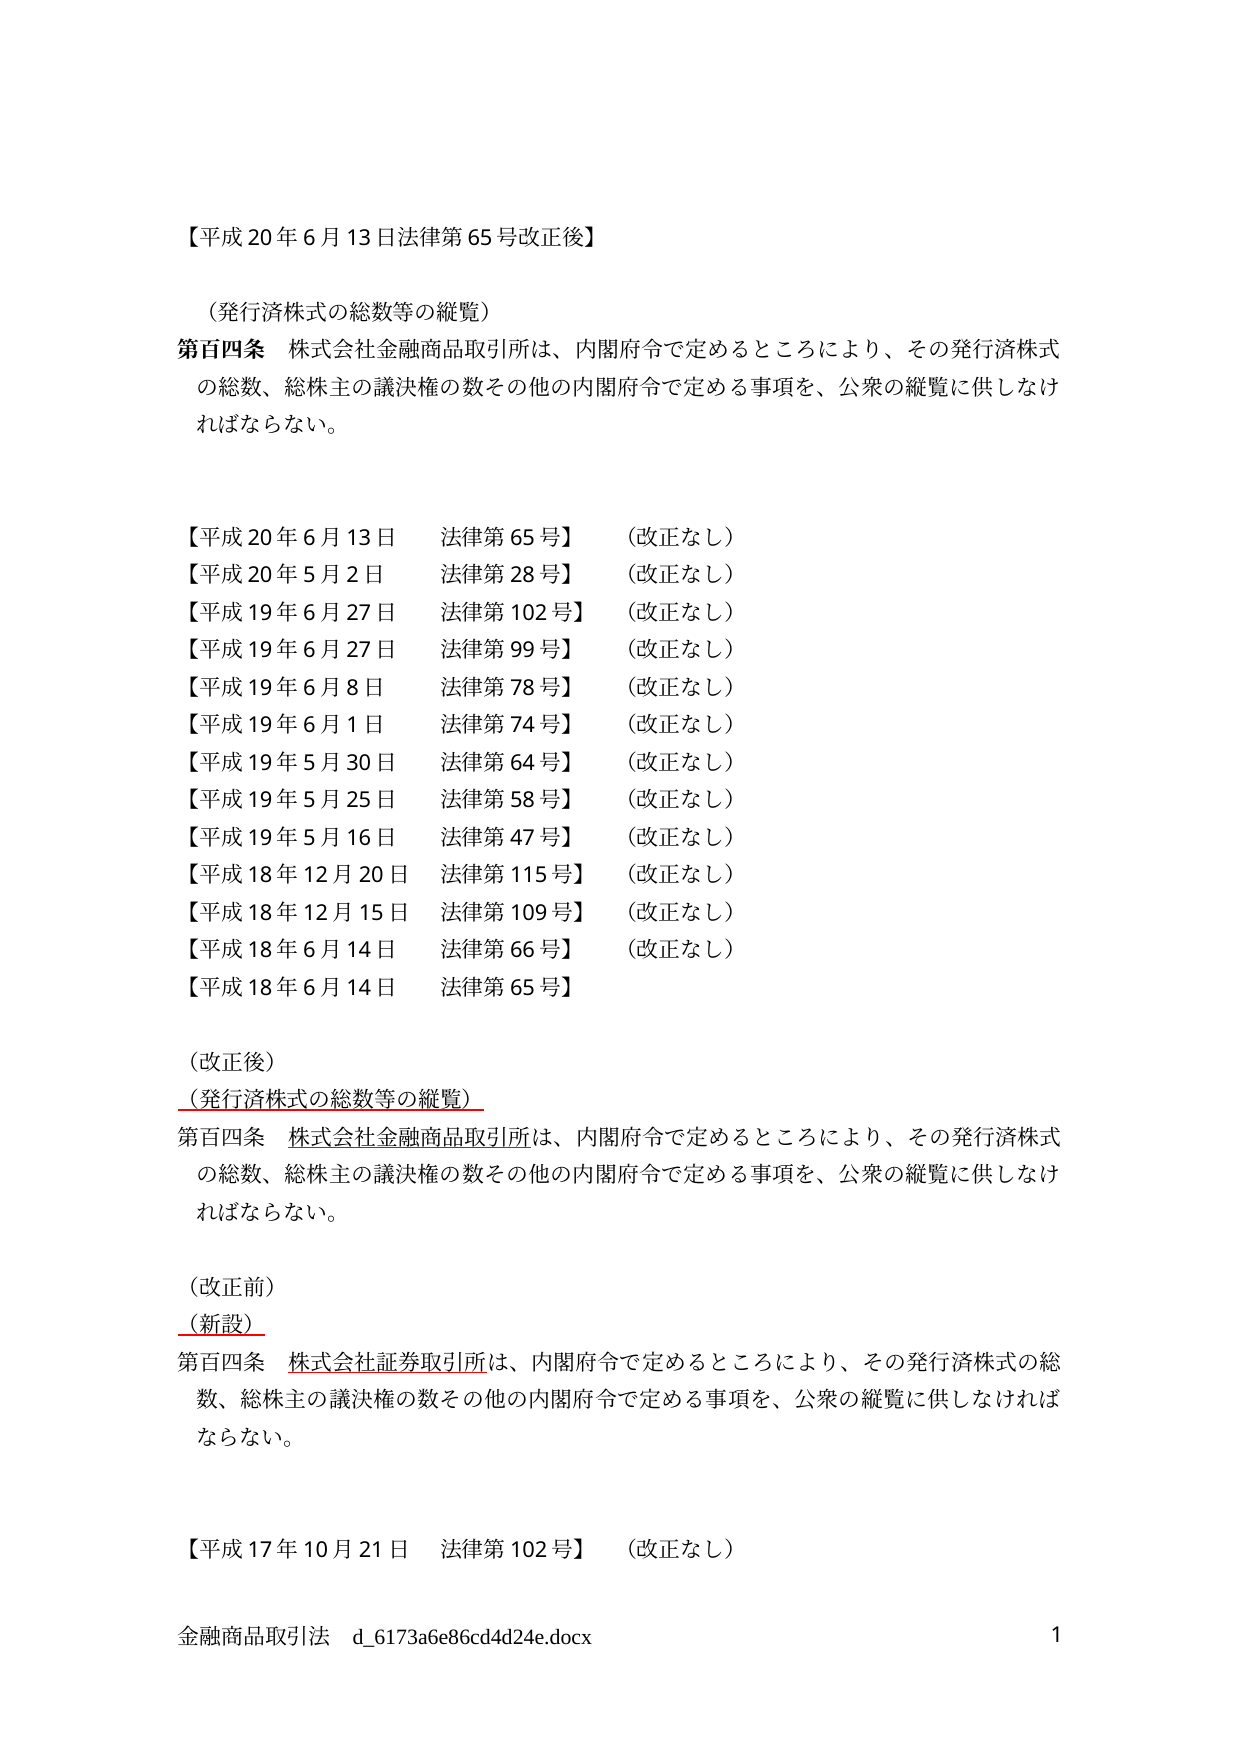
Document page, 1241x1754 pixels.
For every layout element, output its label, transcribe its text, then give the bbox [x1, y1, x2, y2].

text 第百四条 株式会社証券取引所は、内閣府令で定めるところにより、その発行済株式の総数、総株主の議決権の数その他の内閣府令で定める事項を、公衆の縦覧に供しなければならない。 [177, 1342, 1063, 1454]
text （改正後） [177, 1042, 1063, 1079]
text 【平成19年6月1日 法律第74号】 （改正なし） [177, 704, 1063, 742]
text 【平成18年6月14日 法律第65号】 [177, 967, 1063, 1004]
text 【平成19年6月8日 法律第78号】 （改正なし） [177, 667, 1063, 704]
text （改正前） [177, 1267, 1063, 1304]
text （発行済株式の総数等の縦覧） [196, 292, 1063, 329]
text （発行済株式の総数等の縦覧） [177, 1079, 1063, 1117]
text 【平成20年6月13日法律第65号改正後】 [177, 217, 1063, 254]
text 第百四条 株式会社金融商品取引所は、内閣府令で定めるところにより、その発行済株式の総数、総株主の議決権の数その他の内閣府令で定める事項を、公衆の縦覧に供しなければならない。 [177, 1117, 1063, 1229]
text 【平成18年6月14日 法律第66号】 （改正なし） [177, 929, 1063, 967]
text 【平成18年12月20日 法律第115号】 （改正なし） [177, 854, 1063, 892]
text 【平成18年12月15日 法律第109号】 （改正なし） [177, 892, 1063, 929]
text （新設） [177, 1304, 1063, 1342]
text 【平成20年6月13日 法律第65号】 （改正なし） [177, 517, 1063, 554]
text 【平成19年6月27日 法律第99号】 （改正なし） [177, 629, 1063, 667]
text 【平成19年6月27日 法律第102号】 （改正なし） [177, 592, 1063, 629]
text 【平成19年5月30日 法律第64号】 （改正なし） [177, 742, 1063, 779]
text 【平成17年10月21日 法律第102号】 （改正なし） [177, 1529, 1063, 1567]
text 【平成19年5月16日 法律第47号】 （改正なし） [177, 817, 1063, 854]
text 【平成20年5月2日 法律第28号】 （改正なし） [177, 554, 1063, 592]
text 第百四条 株式会社金融商品取引所は、内閣府令で定めるところにより、その発行済株式の総数、総株主の議決権の数その他の内閣府令で定める事項を、公衆の縦覧に供しなければならない。 [177, 329, 1063, 442]
text 【平成19年5月25日 法律第58号】 （改正なし） [177, 779, 1063, 817]
